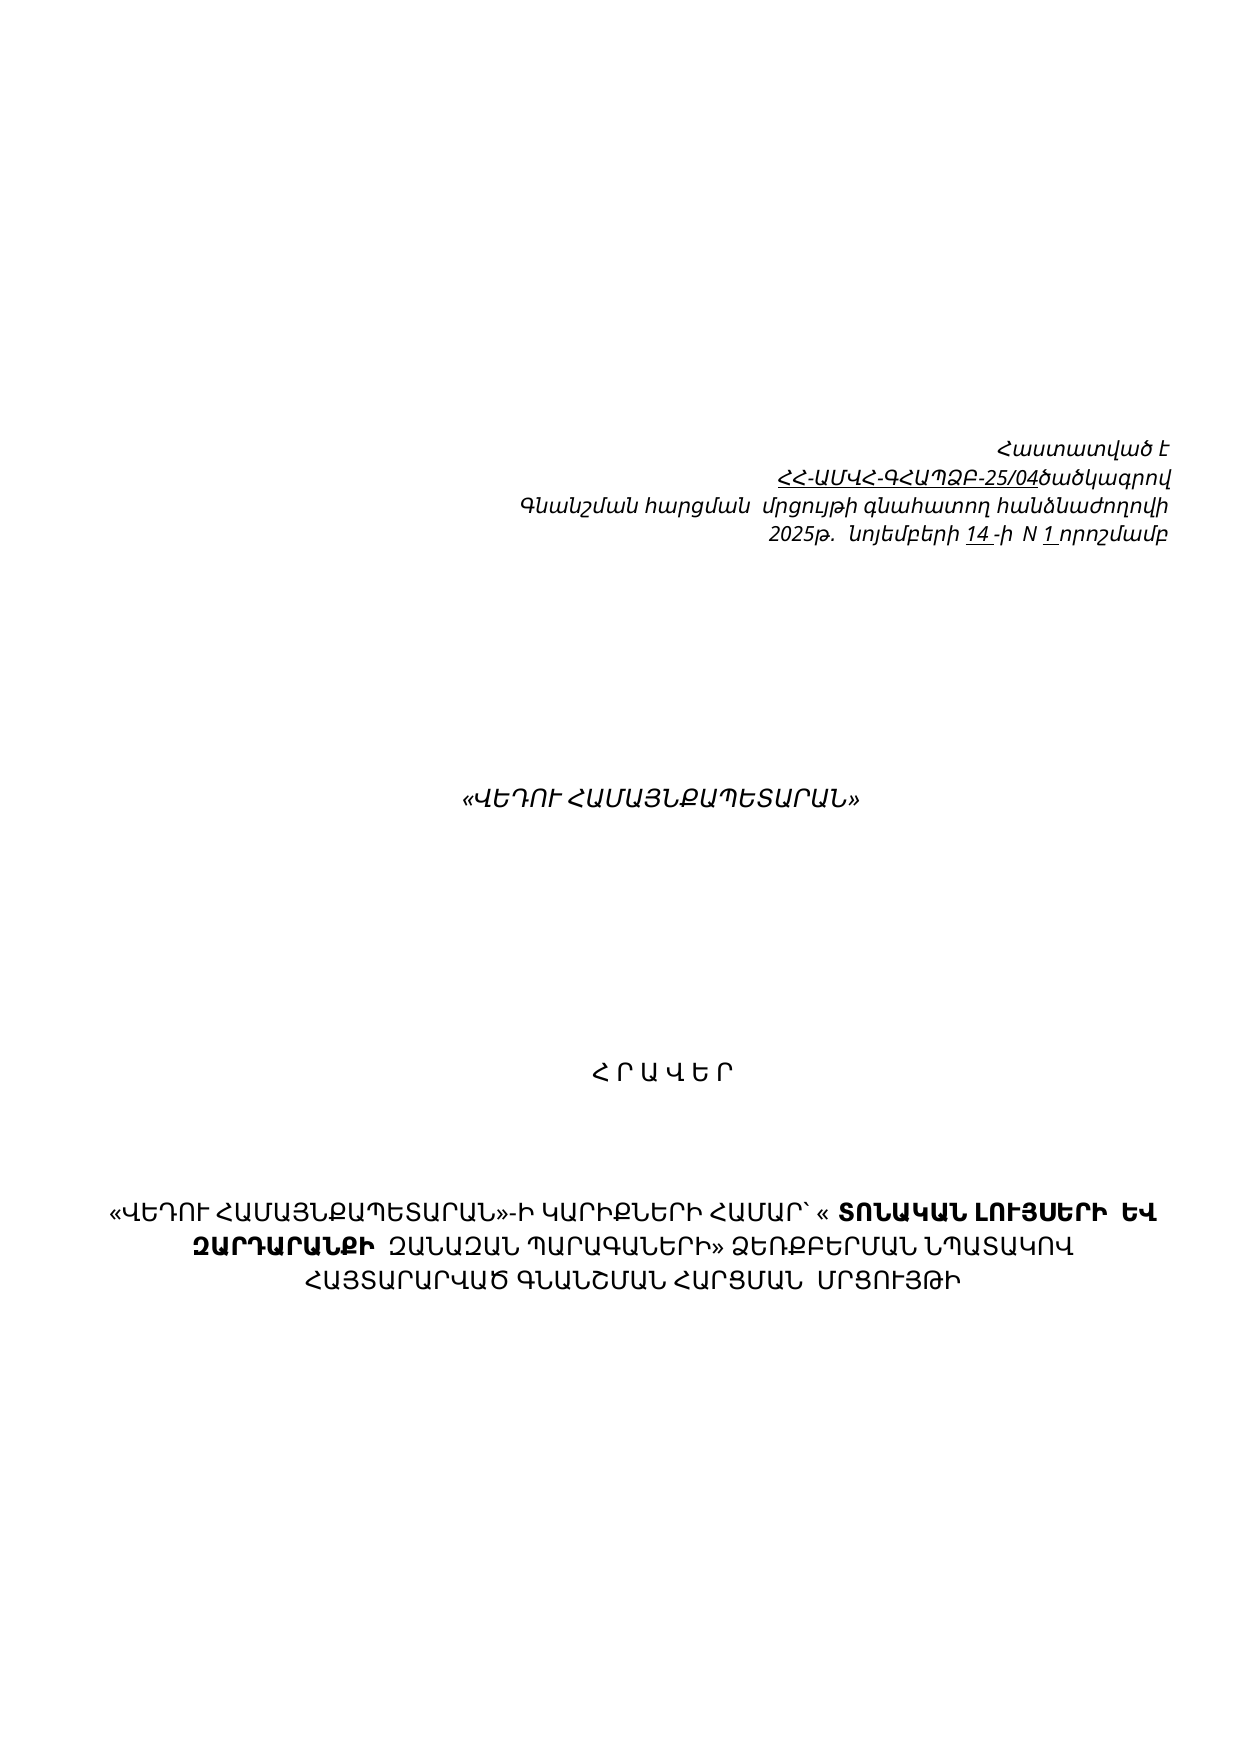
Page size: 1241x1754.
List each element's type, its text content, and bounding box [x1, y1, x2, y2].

text ՀՀ-ԱՄՎՀ-ԳՀԱՊՁԲ-25/04ծածկագրով [94, 463, 1171, 491]
text «ՎԵԴՈՒ ՀԱՄԱՅՆՔԱՊԵՏԱՐԱՆ» [94, 781, 1172, 815]
text 2025թ. նոյեմբերի 14 -ի N 1 որոշմամբ [94, 519, 1171, 548]
text Հ Ր Ա Վ Ե Ր [94, 1055, 1172, 1089]
text «ՎԵԴՈՒ ՀԱՄԱՅՆՔԱՊԵՏԱՐԱՆ»-Ի ԿԱՐԻՔՆԵՐԻ ՀԱՄԱՐ` « ՏՈՆԱԿԱՆ ԼՈՒՅՍԵՐԻ ԵՎ ԶԱՐԴԱՐԱՆՔԻ ԶԱՆԱԶԱՆ ՊԱՐԱԳԱՆԵՐԻ» ՁԵՌՔԲԵՐՄԱՆ ՆՊԱՏԱԿՈՎ ՀԱՅՏԱՐԱՐՎԱԾ ԳՆԱՆՇՄԱՆ ՀԱՐՑՄԱՆ ՄՐՑՈՒՅԹԻ [94, 1194, 1172, 1297]
text Գնանշման հարցման մրցույթի գնահատող հանձնաժողովի [94, 491, 1171, 519]
text Հաստատված է [94, 434, 1171, 463]
